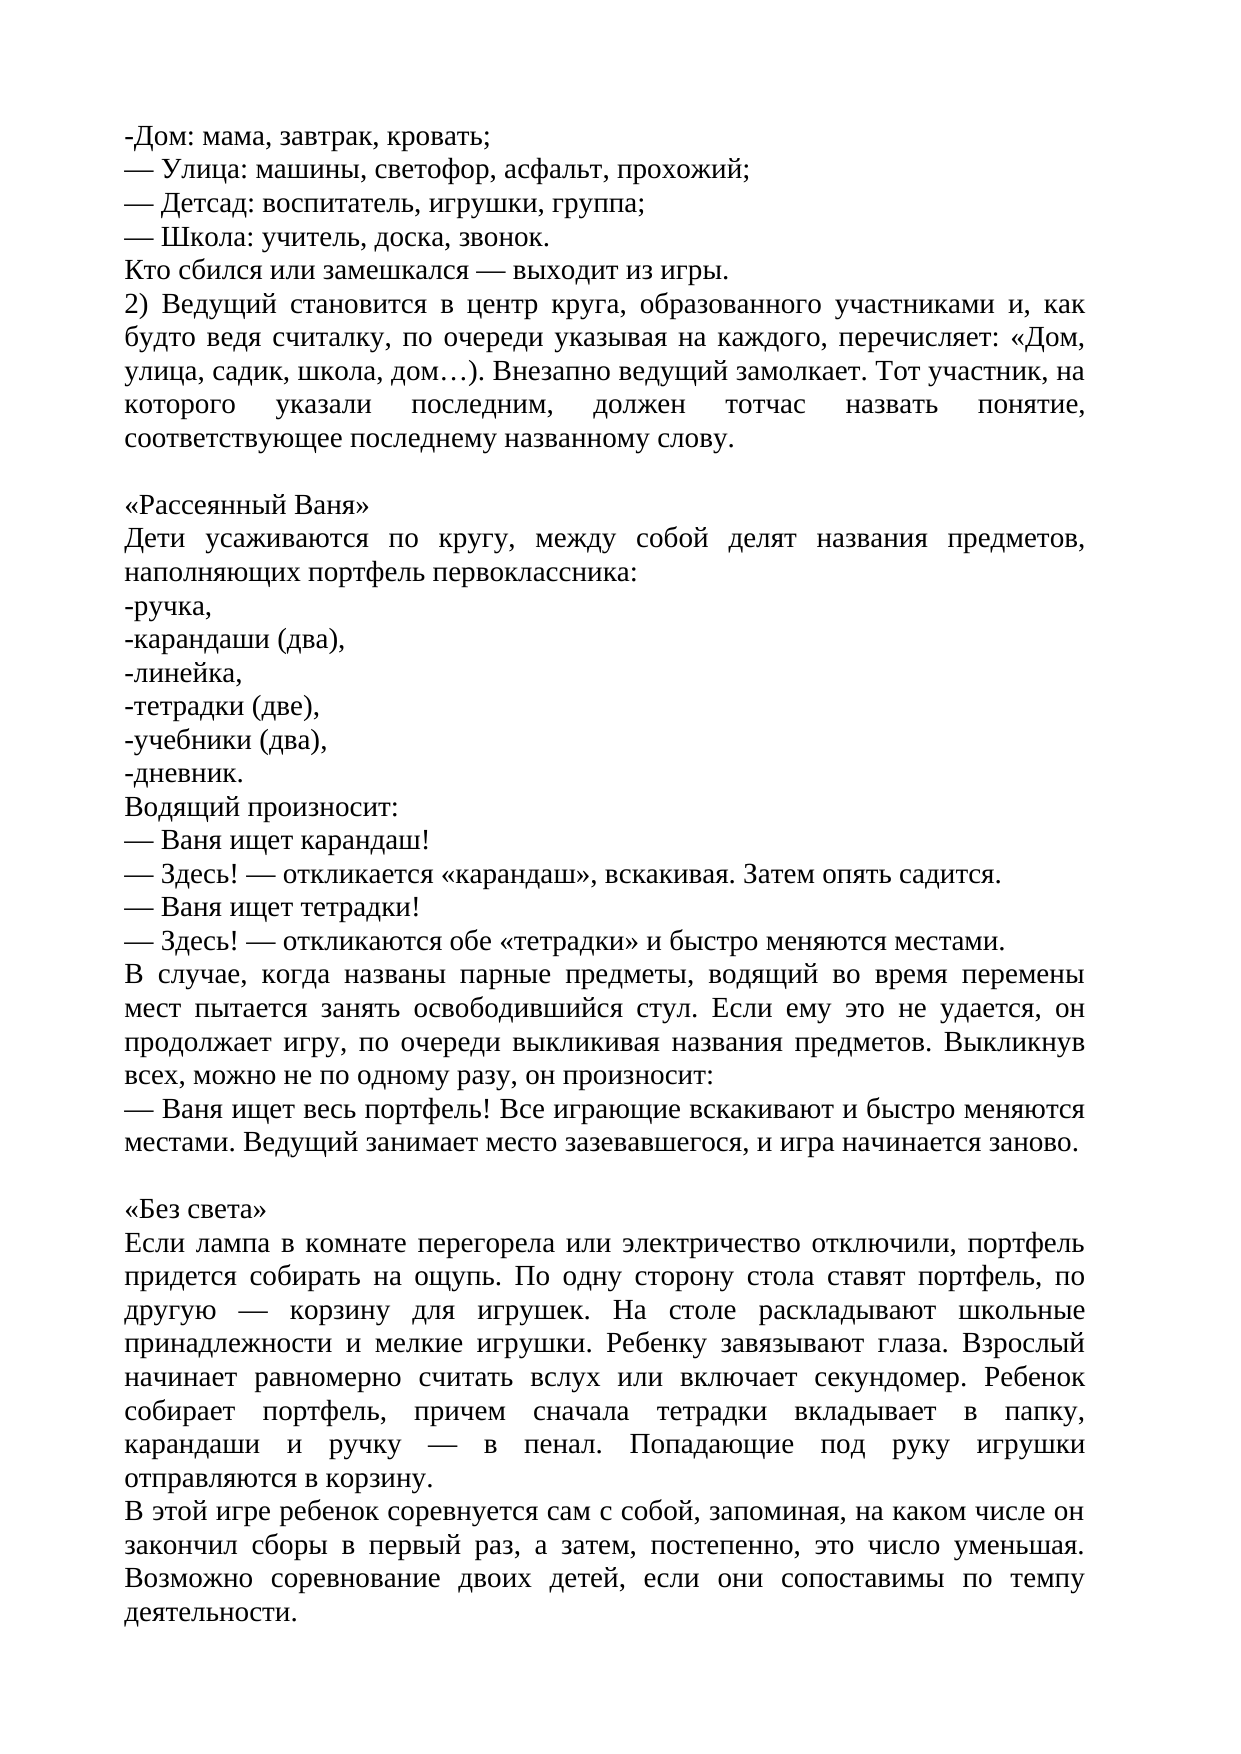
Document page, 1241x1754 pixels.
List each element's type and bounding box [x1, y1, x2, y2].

table_header [118, 118, 1092, 1627]
